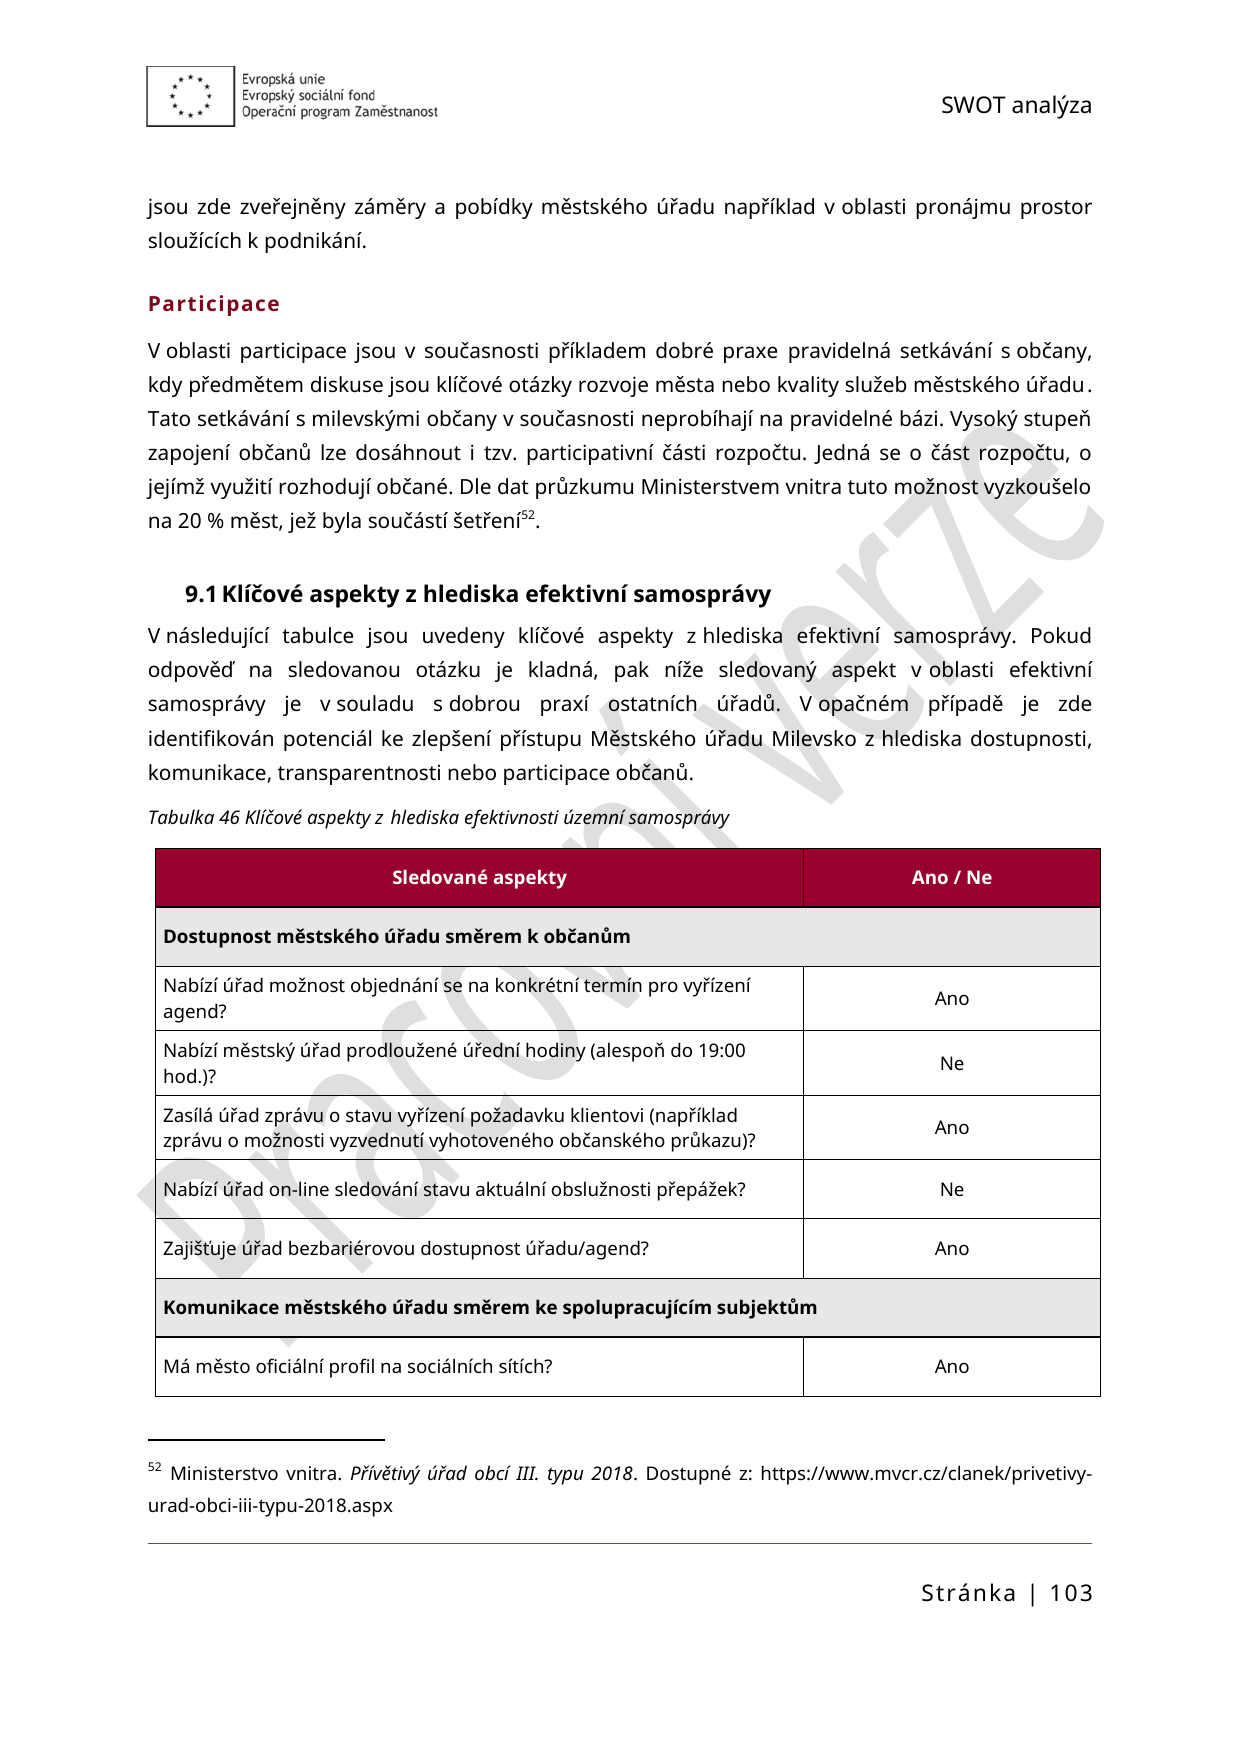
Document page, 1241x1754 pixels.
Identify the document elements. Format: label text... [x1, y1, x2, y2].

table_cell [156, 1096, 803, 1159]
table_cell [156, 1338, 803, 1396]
text V následující tabulce jsou uvedeny klíčové aspekty z hlediska efektivní samosprávy. Pokud odpověď na sledovanou otázku je kladná, pak níže sledovaný aspekt v oblasti efektivní samosprávy je v souladu s dobrou praxí ostatních úřadů. V opačném případě je zde identifikován potenciál ke zlepšení přístupu Městského úřadu Milevsko z hlediska dostupnosti, komunikace, transparentnosti nebo participace občanů. [148, 621, 1092, 786]
subtitle Participace [148, 289, 1092, 318]
text V oblasti participace jsou v současnosti příkladem dobré praxe pravidelná setkávání s občany, kdy předmětem diskuse jsou klíčové otázky rozvoje města nebo kvality služeb městského úřadu. Tato setkávání s milevskými občany v současnosti neprobíhají na pravidelné bázi. Vysoký stupeň zapojení občanů lze dosáhnout i tzv. participativní části rozpočtu. Jedná se o část rozpočtu, o jejímž využití rozhodují občané. Dle dat průzkumu Ministerstvem vnitra tuto možnost vyzkoušelo na 20 % měst, jež byla součástí šetření. [148, 336, 1092, 534]
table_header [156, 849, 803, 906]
text Tabulka 46 Klíčové aspekty z hlediska efektivnosti územní samosprávy [148, 804, 1092, 830]
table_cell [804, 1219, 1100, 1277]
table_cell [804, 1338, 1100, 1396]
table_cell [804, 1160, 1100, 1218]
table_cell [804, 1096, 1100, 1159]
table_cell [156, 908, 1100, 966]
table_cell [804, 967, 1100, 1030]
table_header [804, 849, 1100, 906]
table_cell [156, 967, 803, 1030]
picture [146, 66, 438, 127]
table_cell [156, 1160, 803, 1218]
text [148, 192, 1092, 254]
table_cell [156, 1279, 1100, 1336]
text Klíčové aspekty z hlediska efektivní samosprávy [185, 578, 1092, 609]
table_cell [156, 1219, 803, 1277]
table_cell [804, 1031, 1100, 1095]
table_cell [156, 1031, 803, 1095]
